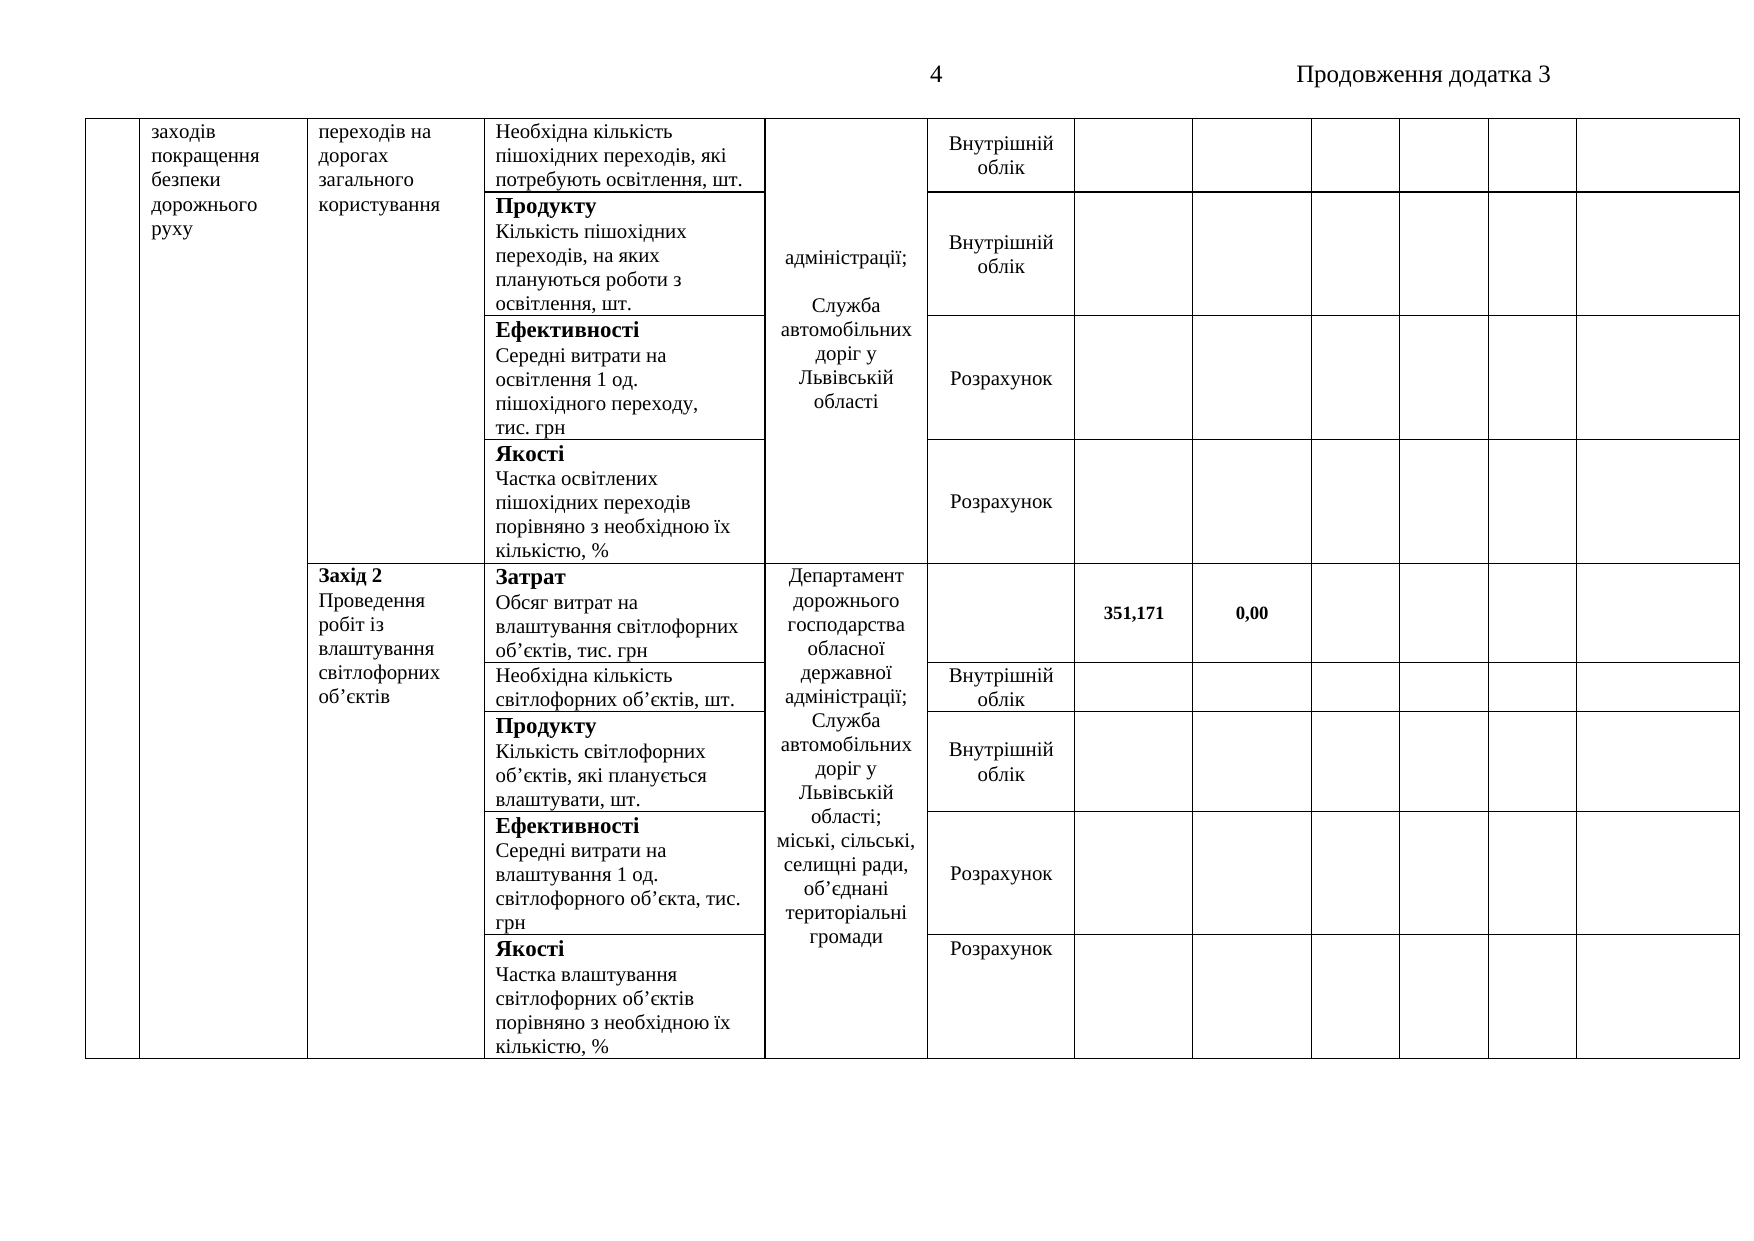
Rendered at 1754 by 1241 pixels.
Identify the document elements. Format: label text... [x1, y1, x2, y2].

table_cell [1312, 564, 1399, 662]
table_cell [1577, 663, 1739, 711]
table_cell [1489, 119, 1576, 191]
table_cell [1193, 193, 1311, 315]
table_cell Захід 2 Проведення робіт із влаштування світлофорних об’єктів [308, 564, 484, 1058]
table_cell [1489, 935, 1576, 1058]
table_cell [1577, 193, 1739, 315]
table_cell [1312, 663, 1399, 711]
table_cell 351,171 [1075, 564, 1192, 662]
table_cell Якості Частка влаштування світлофорних об’єктів порівняно з необхідною їх кількістю, % [485, 935, 764, 1058]
table_cell [1193, 812, 1311, 934]
table_cell [1577, 812, 1739, 934]
table_cell 3. [86, 119, 139, 1058]
table_cell [1489, 440, 1576, 562]
table_cell [1075, 812, 1192, 934]
table_cell [1400, 712, 1488, 811]
table_cell [928, 564, 1074, 662]
table_cell [1193, 663, 1311, 711]
table_cell Продукту Кількість світлофорних об’єктів, які планується влаштувати, шт. [485, 712, 764, 811]
table_cell [1193, 119, 1311, 191]
table_cell 0,00 [1193, 564, 1311, 662]
table_cell Затрат Обсяг витрат на влаштування світлофорних об’єктів, тис. грн [485, 564, 764, 662]
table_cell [308, 119, 484, 562]
table_cell [1489, 712, 1576, 811]
table_cell [1075, 712, 1192, 811]
table_cell Внутрішній облік [928, 712, 1074, 811]
table_cell [1577, 935, 1739, 1058]
table_cell Необхідна кількість світлофорних об’єктів, шт. [485, 663, 764, 711]
table_cell [1312, 812, 1399, 934]
table_cell [1489, 193, 1576, 315]
table_cell [1400, 935, 1488, 1058]
table_cell [1312, 935, 1399, 1058]
table_cell Ефективності Середні витрати на влаштування 1 од. світлофорного об’єкта, тис. грн [485, 812, 764, 934]
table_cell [766, 119, 927, 562]
table_cell Розрахунок [928, 935, 1074, 1058]
table_cell Внутрішній облік [928, 663, 1074, 711]
table_cell [1312, 193, 1399, 315]
table_cell Департамент дорожнього господарства обласної державної адміністрації; Служба автомобільних доріг у Львівській області; міські, сільські, селищні ради, об’єднані територіальні громади [766, 564, 927, 1058]
table_cell [1312, 316, 1399, 439]
table_cell [1400, 119, 1488, 191]
table_cell [1400, 316, 1488, 439]
table_cell [1577, 440, 1739, 562]
table_cell [1075, 935, 1192, 1058]
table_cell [140, 119, 307, 1058]
table_cell [1193, 316, 1311, 439]
table_cell [1075, 440, 1192, 562]
table_cell [1075, 119, 1192, 191]
table_cell [1312, 440, 1399, 562]
table_cell [1400, 663, 1488, 711]
table_cell [1577, 712, 1739, 811]
table_cell Якості Частка освітлених пішохідних переходів порівняно з необхідною їх кількістю, % [485, 440, 764, 562]
table_cell [1489, 663, 1576, 711]
table_cell [1400, 440, 1488, 562]
table_cell [1193, 712, 1311, 811]
table_cell Розрахунок [928, 316, 1074, 439]
table_cell Розрахунок [928, 440, 1074, 562]
table_cell [1400, 193, 1488, 315]
table_cell [1489, 564, 1576, 662]
table_cell [1075, 193, 1192, 315]
table_cell [1075, 663, 1192, 711]
table_cell Внутрішній облік [928, 193, 1074, 315]
table_cell Внутрішній облік [928, 119, 1074, 191]
table_cell [1312, 119, 1399, 191]
table_cell [1489, 316, 1576, 439]
table_cell [1193, 935, 1311, 1058]
table_cell [1577, 316, 1739, 439]
table_cell Продукту Кількість пішохідних переходів, на яких плануються роботи з освітлення, шт. [485, 193, 764, 315]
table_cell [1577, 564, 1739, 662]
table_cell Розрахунок [928, 812, 1074, 934]
table_cell Ефективності Середні витрати на освітлення 1 од. пішохідного переходу, тис. грн [485, 316, 764, 439]
table_cell Необхідна кількість пішохідних переходів, які потребують освітлення, шт. [485, 119, 764, 191]
table_cell [1489, 812, 1576, 934]
table_cell [1400, 812, 1488, 934]
table_cell [1075, 316, 1192, 439]
table_cell [1400, 564, 1488, 662]
table_cell [1312, 712, 1399, 811]
table_cell [1193, 440, 1311, 562]
table_cell [1577, 119, 1739, 191]
